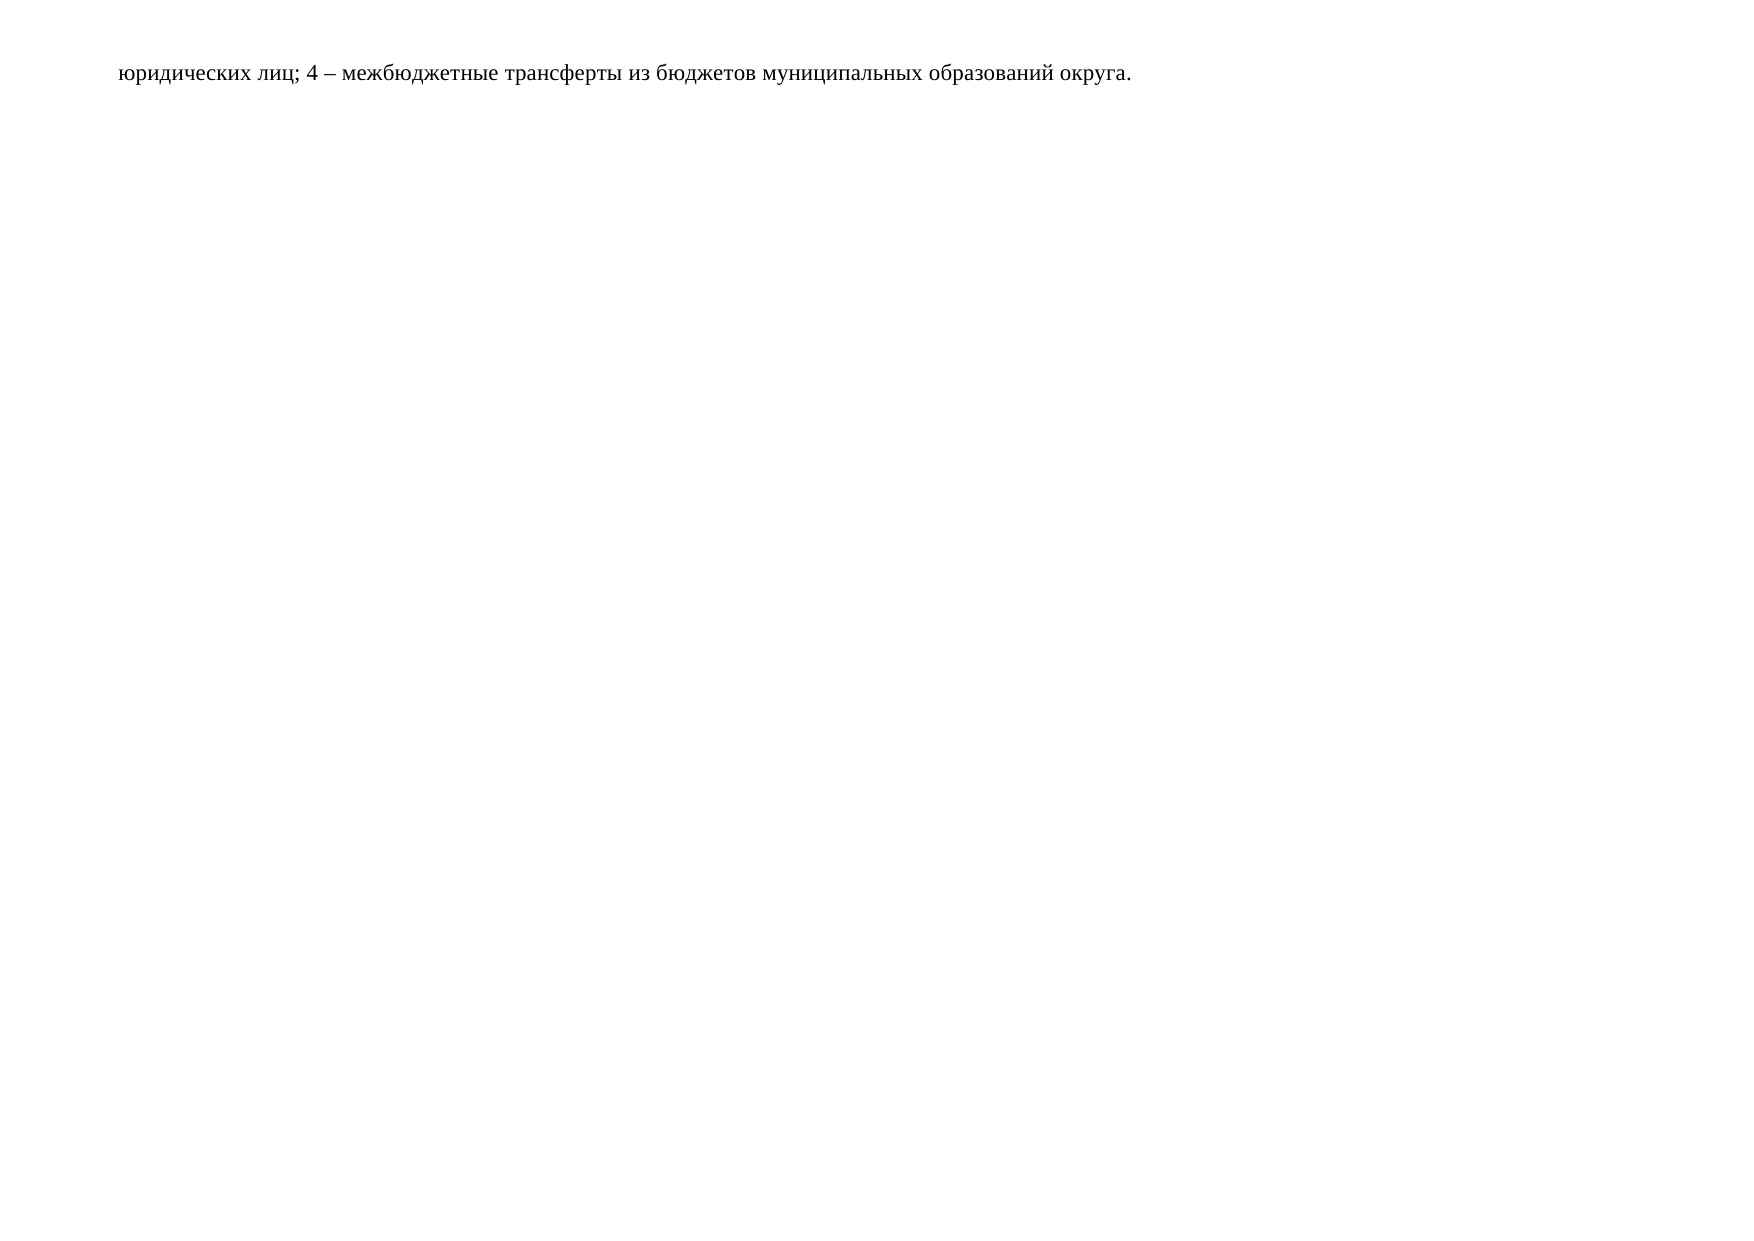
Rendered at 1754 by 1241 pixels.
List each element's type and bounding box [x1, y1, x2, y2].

text [118, 59, 1695, 85]
